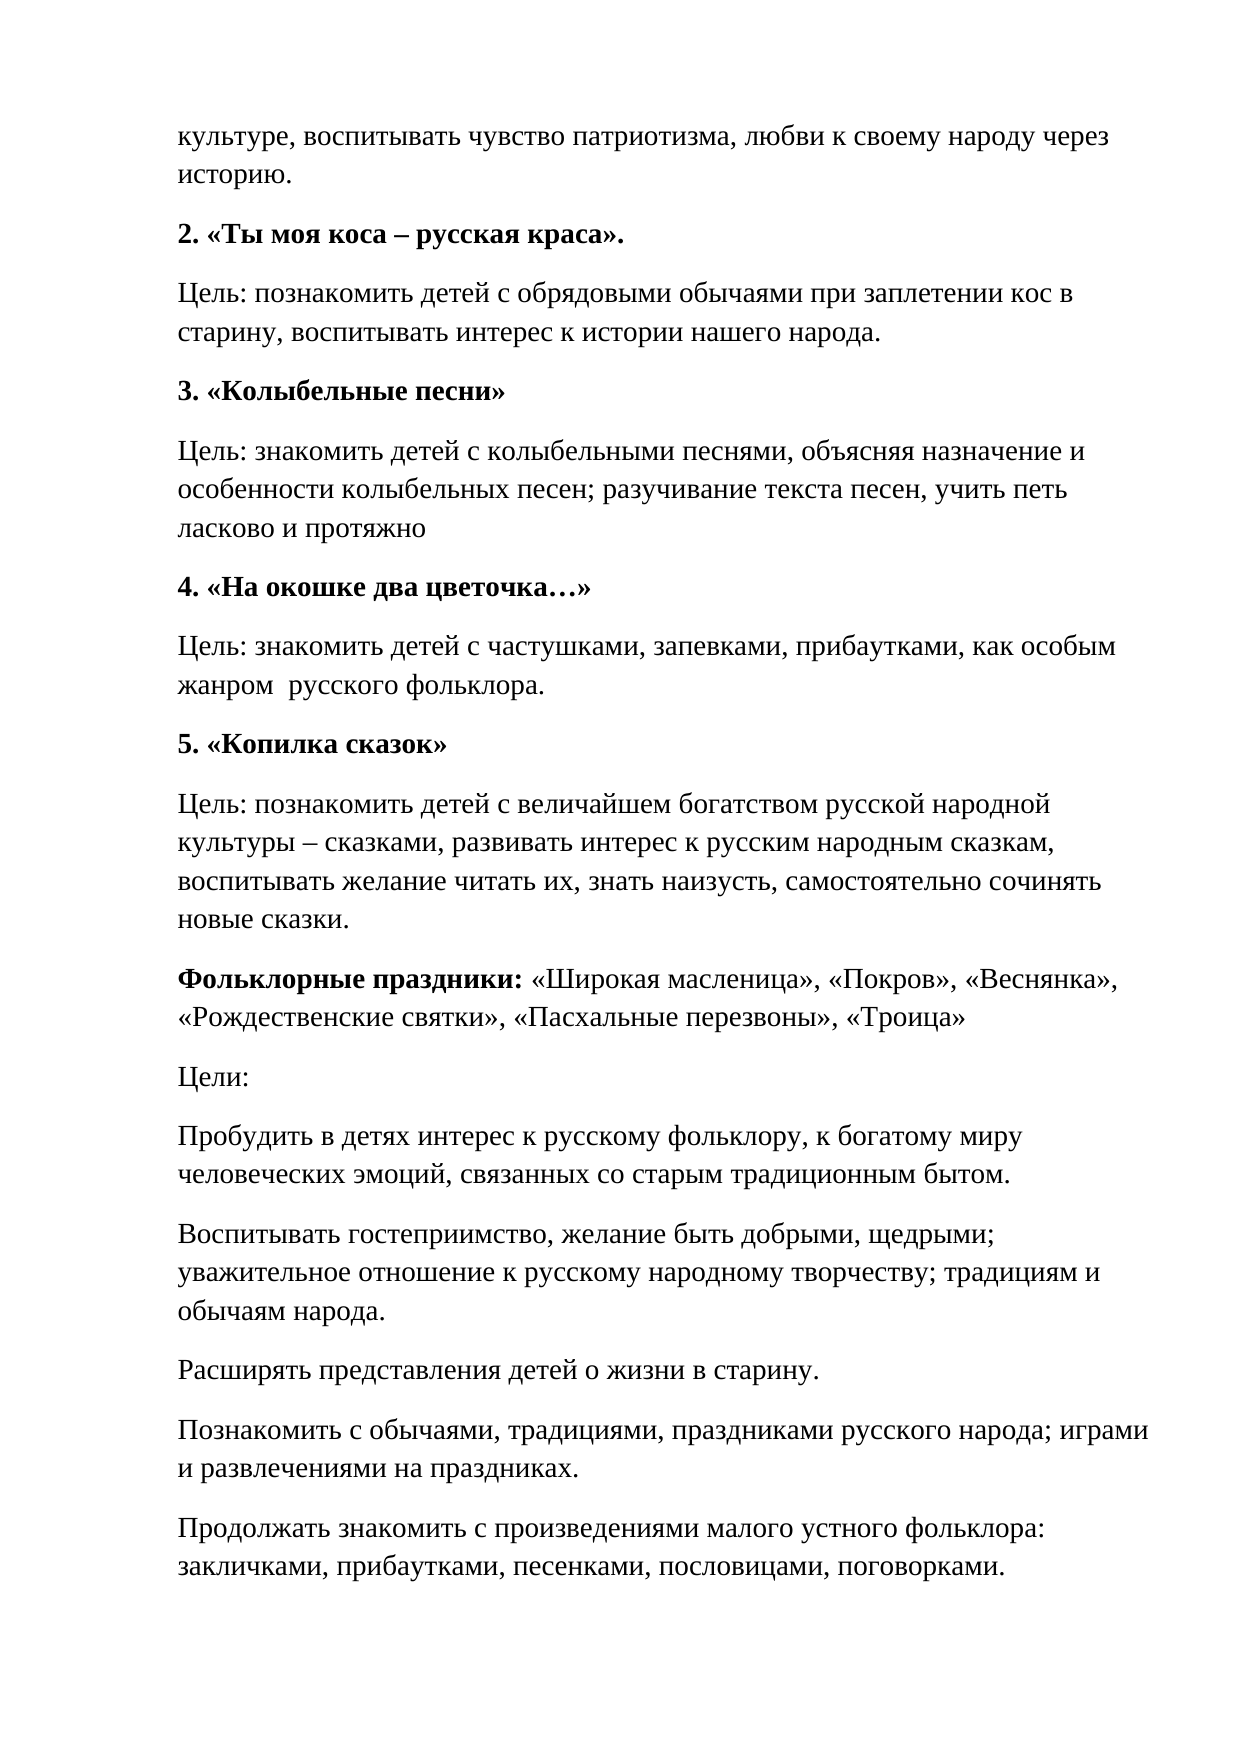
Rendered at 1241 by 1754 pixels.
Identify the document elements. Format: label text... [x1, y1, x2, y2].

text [177, 118, 1152, 190]
text 4. «На окошке два цветочка…» [177, 569, 1152, 603]
text Пробудить в детях интерес к русскому фольклору, к богатому миру человеческих эмоций, связанных со старым традиционным бытом. [177, 1118, 1152, 1190]
text Цель: познакомить детей с обрядовыми обычаями при заплетении кос в старину, воспитывать интерес к истории нашего народа. [177, 275, 1152, 347]
text 3. «Колыбельные песни» [177, 373, 1152, 407]
text Цель: познакомить детей с величайшем богатством русской народной культуры – сказками, развивать интерес к русским народным сказкам, воспитывать желание читать их, знать наизусть, самостоятельно сочинять новые сказки. [177, 786, 1152, 935]
text Цели: [177, 1059, 1152, 1092]
text Воспитывать гостеприимство, желание быть добрыми, щедрыми; уважительное отношение к русскому народному творчеству; традициям и обычаям народа. [177, 1216, 1152, 1327]
text 5. «Копилка сказок» [177, 726, 1152, 760]
text Расширять представления детей о жизни в старину. [177, 1352, 1152, 1386]
text Цель: знакомить детей с частушками, запевками, прибаутками, как особым жанром русского фольклора. [177, 628, 1152, 701]
text Познакомить с обычаями, традициями, праздниками русского народа; играми и развлечениями на праздниках. [177, 1412, 1152, 1484]
text Фольклорные праздники: «Широкая масленица», «Покров», «Веснянка», «Рождественские святки», «Пасхальные перезвоны», «Троица» [177, 961, 1152, 1033]
text Цель: знакомить детей с колыбельными песнями, объясняя назначение и особенности колыбельных песен; разучивание текста песен, учить петь ласково и протяжно [177, 433, 1152, 543]
text 2. «Ты моя коса – русская краса». [177, 216, 1152, 249]
text Продолжать знакомить с произведениями малого устного фольклора: закличками, прибаутками, песенками, пословицами, поговорками. [177, 1510, 1152, 1582]
